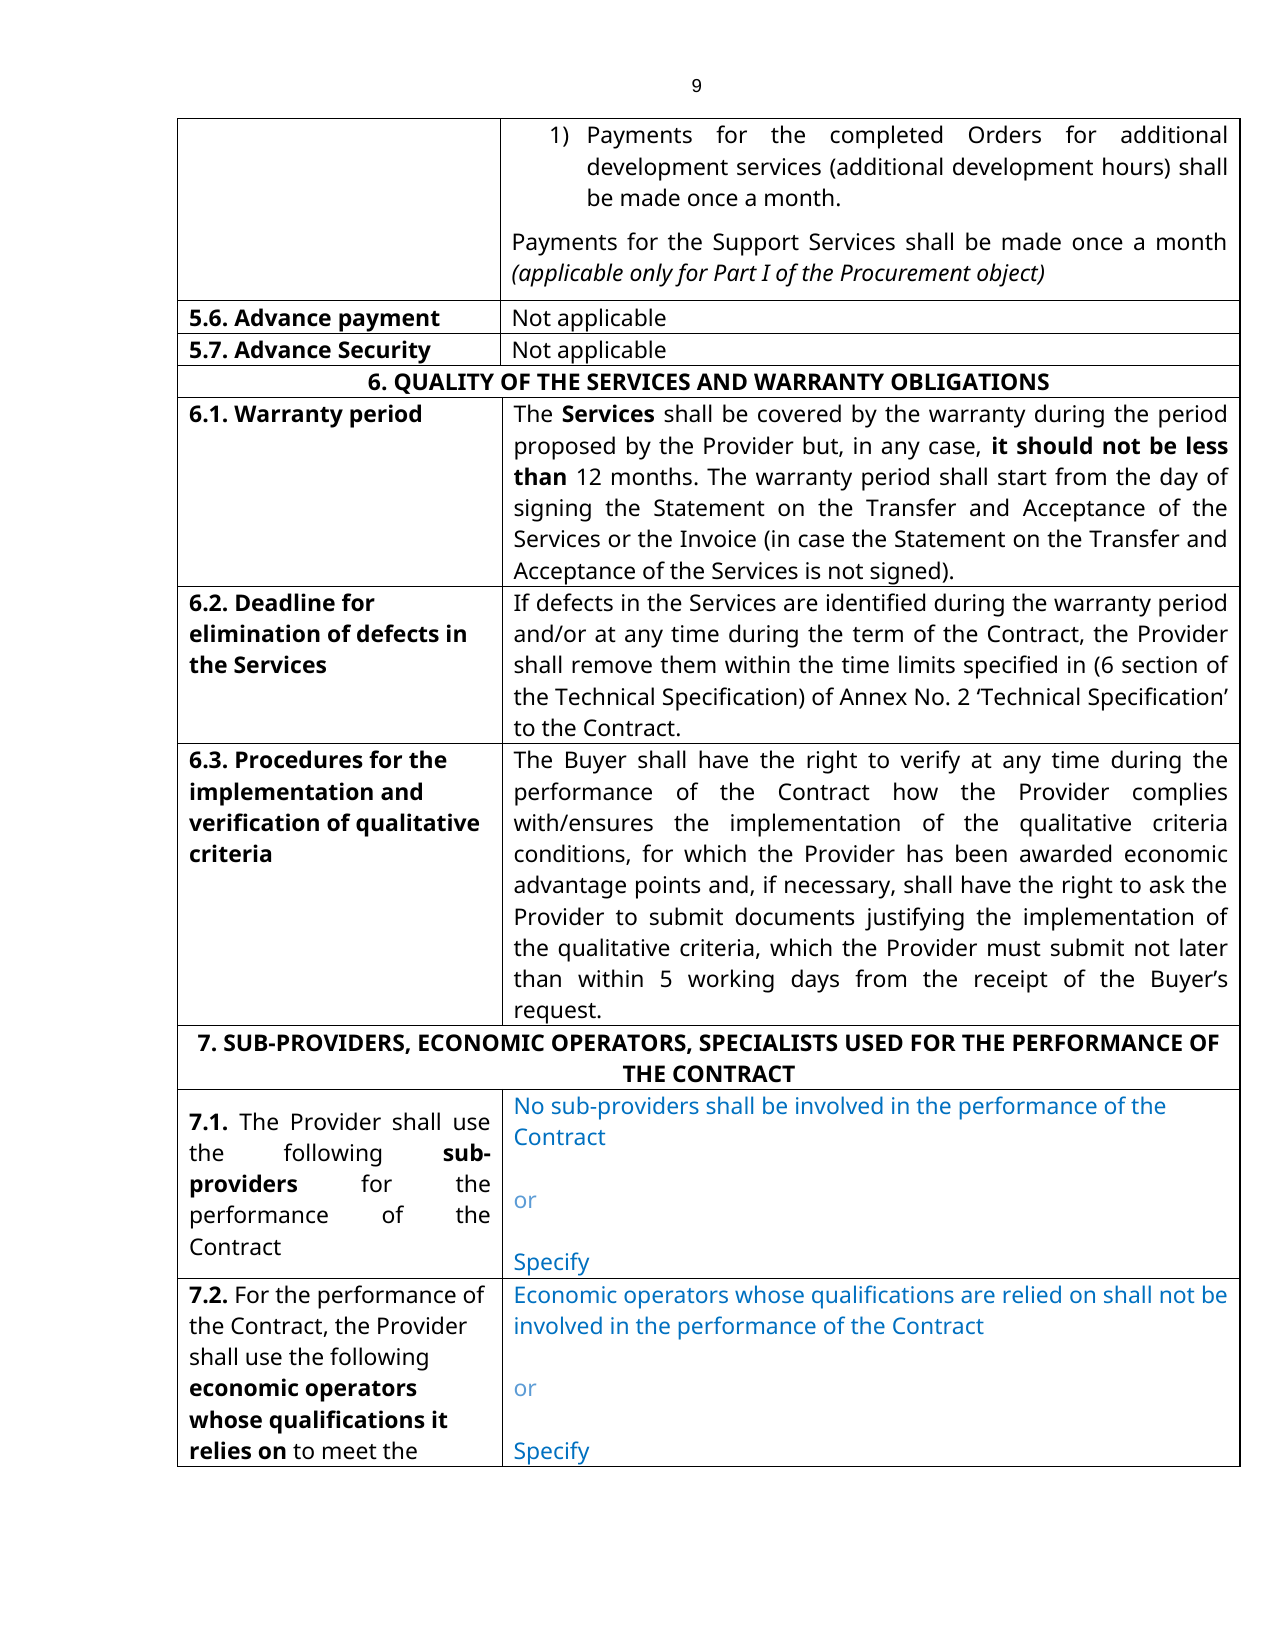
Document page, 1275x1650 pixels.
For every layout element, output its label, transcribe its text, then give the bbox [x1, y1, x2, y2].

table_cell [501, 119, 1239, 300]
table_cell 6.3. Procedures for the implementation and verification of qualitative criteria [178, 744, 502, 1025]
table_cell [503, 1279, 1239, 1466]
table_cell 5.7. Advance Security [178, 334, 500, 365]
table_cell The Buyer shall have the right to verify at any time during the performance of the Contract how the Provider complies with/ensures the implementation of the qualitative criteria conditions, for which the Provider has been awarded economic advantage points and, if necessary, shall have the right to ask the Provider to submit documents justifying the implementation of the qualitative criteria, which the Provider must submit not later than within 5 working days from the receipt of the Buyer’s request. [503, 744, 1239, 1025]
table_cell If defects in the Services are identified during the warranty period and/or at any time during the term of the Contract, the Provider shall remove them within the time limits specified in (6 section of the Technical Specification) of Annex No. 2 ‘Technical Specification’ to the Contract. [503, 587, 1239, 743]
table_cell 5.6. Advance payment [178, 301, 500, 333]
table_cell 7.1. The Provider shall use the following sub-providers for the performance of the Contract [178, 1090, 502, 1277]
table_cell The Services shall be covered by the warranty during the period proposed by the Provider but, in any case, it should not be less than . The warranty period shall start from the day of signing the Statement on the Transfer and Acceptance of the Services or the Invoice (in case the Statement on the Transfer and Acceptance of the Services is not signed). [503, 398, 1239, 586]
table_cell 6. QUALITY OF THE SERVICES AND WARRANTY OBLIGATIONS [178, 366, 1239, 397]
table_cell Not applicable [501, 334, 1239, 365]
table_cell Not applicable [501, 301, 1239, 333]
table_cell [178, 119, 500, 300]
table_cell 7. SUB-PROVIDERS, ECONOMIC OPERATORS, SPECIALISTS USED FOR THE PERFORMANCE OF THE CONTRACT [178, 1026, 1239, 1089]
table_cell 6.2. Deadline for elimination of defects in the Services [178, 587, 502, 743]
table_cell No sub-providers shall be involved in the performance of the Contract or Specify [503, 1090, 1239, 1277]
table_cell 6.1. Warranty period [178, 398, 502, 586]
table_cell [178, 1279, 502, 1466]
